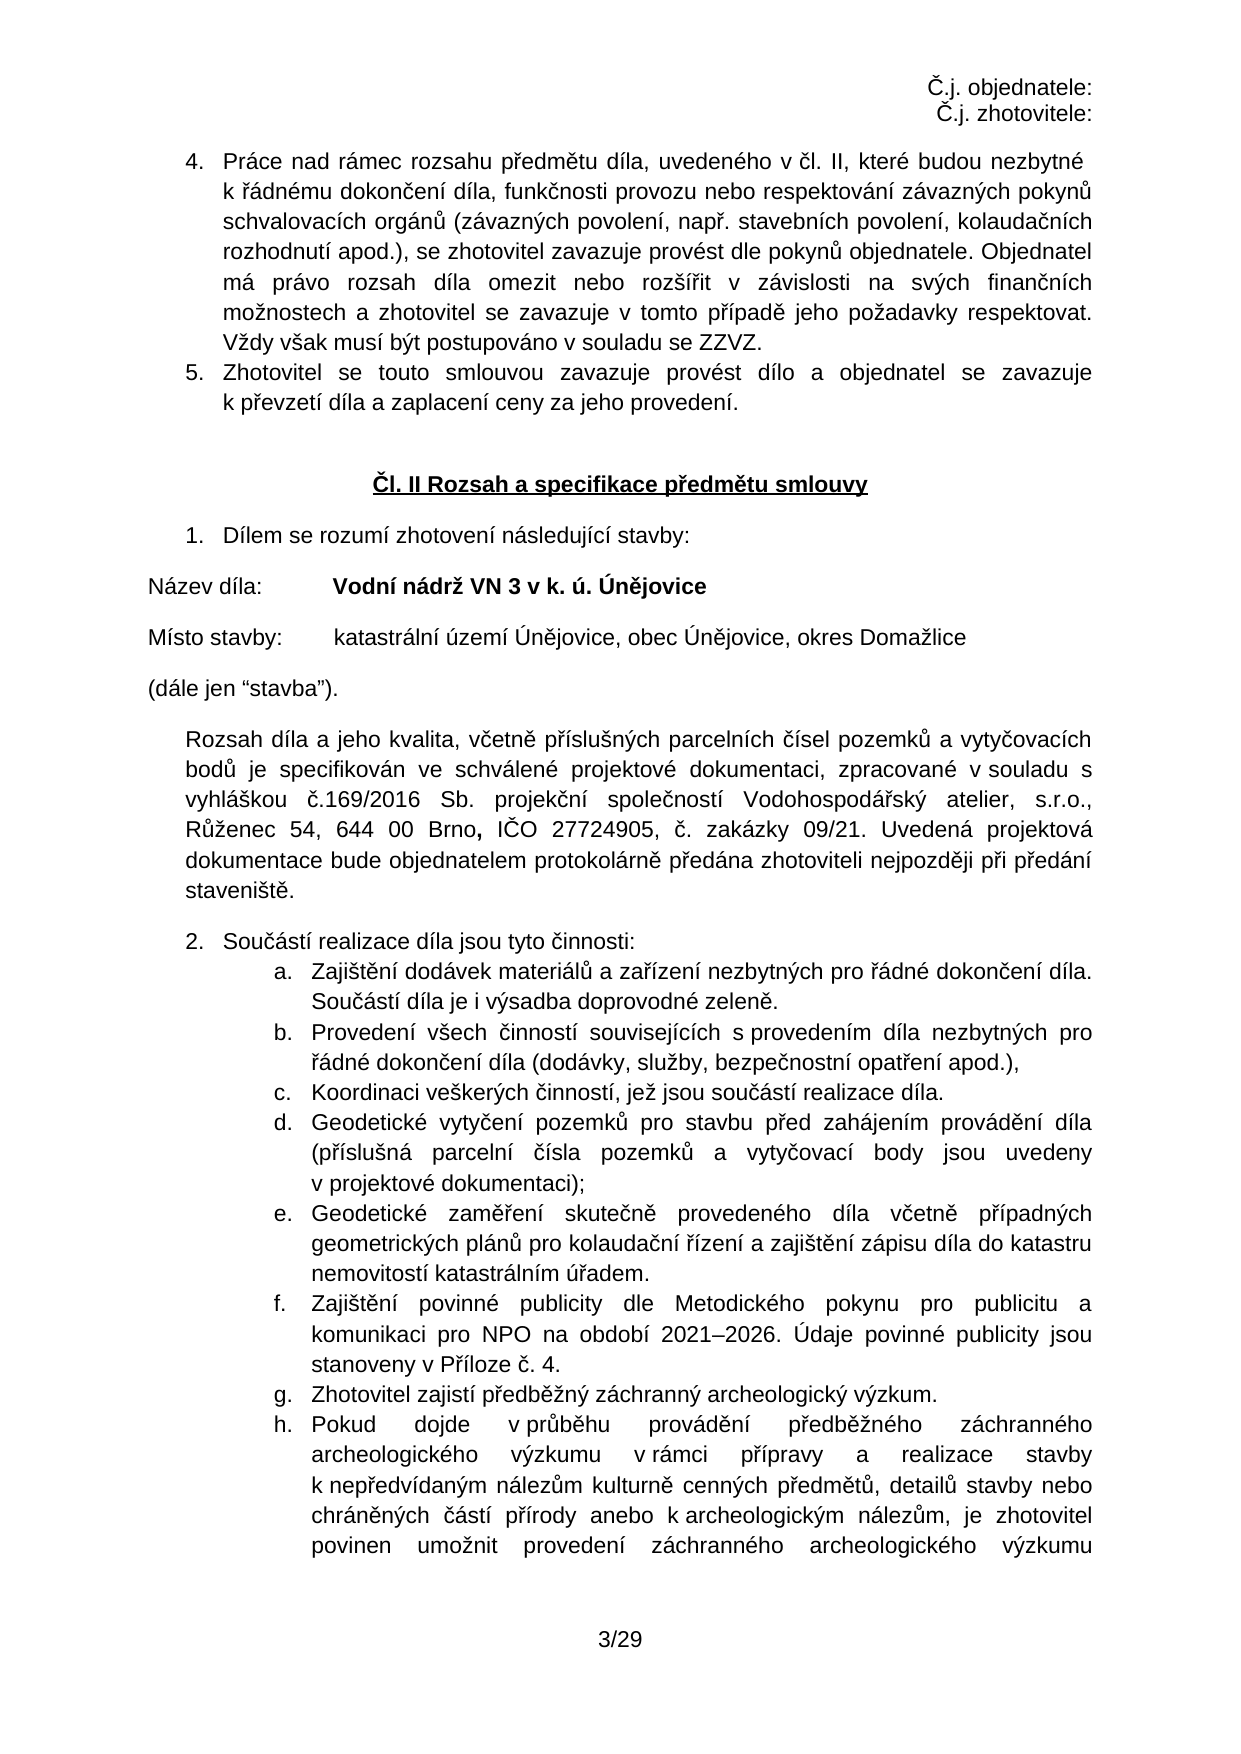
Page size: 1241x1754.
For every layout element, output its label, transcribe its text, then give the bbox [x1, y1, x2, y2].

list Koordinaci veškerých činností, jež jsou součástí realizace díla. [274, 1079, 1093, 1105]
text Název díla: Vodní nádrž VN 3 v k. ú. Únějovice [148, 573, 1093, 599]
list Provedení všech činností souvisejících s provedením díla nezbytných pro řádné dokončení díla (dodávky, služby, bezpečnostní opatření apod.), [274, 1018, 1093, 1075]
list Zajištění povinné publicity dle Metodického pokynu pro publicitu a komunikaci pro NPO na období 2021–2026. Údaje povinné publicity jsou stanoveny v Příloze č. 4. [274, 1290, 1093, 1377]
text Rozsah díla a jeho kvalita, včetně příslušných parcelních čísel pozemků a vytyčovacích bodů je specifikován ve schválené projektové dokumentaci, zpracované v souladu s vyhláškou č.169/2016 Sb. projekční společností Vodohospodářský atelier, s.r.o., Růženec 54, 644 00 Brno, IČO 27724905, č. zakázky 09/21. Uvedená projektová dokumentace bude objednatelem protokolárně předána zhotoviteli nejpozději při předání staveniště. [185, 726, 1093, 903]
list Geodetické zaměření skutečně provedeného díla včetně případných geometrických plánů pro kolaudační řízení a zajištění zápisu díla do katastru nemovitostí katastrálním úřadem. [274, 1200, 1093, 1286]
list Zhotovitel zajistí předběžný záchranný archeologický výzkum. [274, 1381, 1093, 1407]
list Práce nad rámec rozsahu předmětu díla, uvedeného v čl. II, které budou nezbytné k řádnému dokončení díla, funkčnosti provozu nebo respektování závazných pokynů schvalovacích orgánů (závazných povolení, např. stavebních povolení, kolaudačních rozhodnutí apod.), se zhotovitel zavazuje provést dle pokynů objednatele. Objednatel má právo rozsah díla omezit nebo rozšířit v závislosti na svých finančních možnostech a zhotovitel se zavazuje v tomto případě jeho požadavky respektovat. Vždy však musí být postupováno v souladu se ZZVZ. [185, 148, 1093, 355]
list Geodetické vytyčení pozemků pro stavbu před zahájením provádění díla (příslušná parcelní čísla pozemků a vytyčovací body jsou uvedeny v projektové dokumentaci); [274, 1109, 1093, 1196]
list Zhotovitel se touto smlouvou zavazuje provést dílo a objednatel se zavazuje k převzetí díla a zaplacení ceny za jeho provedení. [185, 359, 1093, 416]
text Čl. II Rozsah a specifikace předmětu smlouvy [148, 471, 1093, 497]
list Součástí realizace díla jsou tyto činnosti: [185, 928, 1093, 954]
list Dílem se rozumí zhotovení následující stavby: [185, 522, 1093, 548]
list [274, 1411, 1093, 1558]
text (dále jen “stavba”). [148, 675, 1093, 701]
text Místo stavby: katastrální území Únějovice, obec Únějovice, okres Domažlice [148, 624, 1093, 650]
list Zajištění dodávek materiálů a zařízení nezbytných pro řádné dokončení díla. Součástí díla je i výsadba doprovodné zeleně. [274, 958, 1093, 1014]
